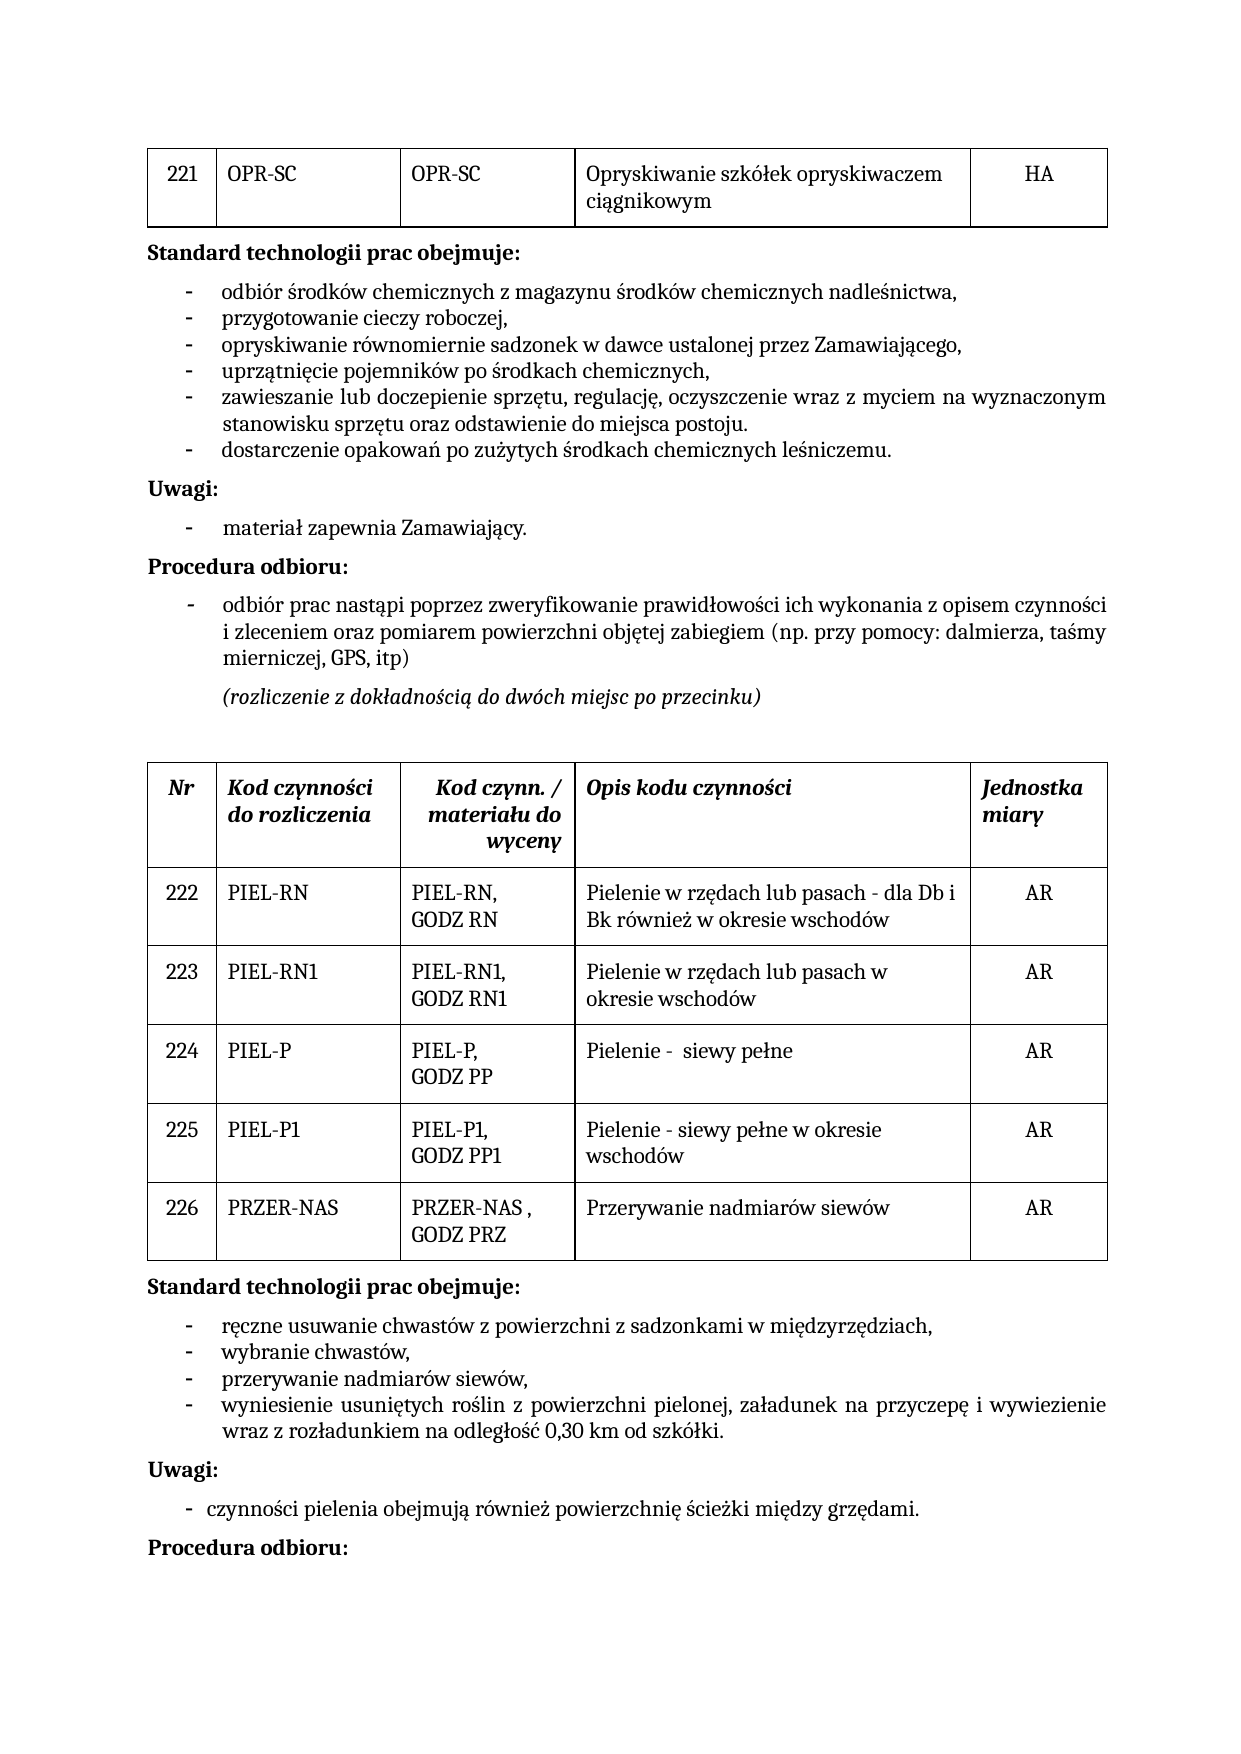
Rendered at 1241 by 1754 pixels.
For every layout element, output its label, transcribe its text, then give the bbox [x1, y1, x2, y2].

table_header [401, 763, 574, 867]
text Uwagi: [148, 1457, 1107, 1483]
list uprzątnięcie pojemników po środkach chemicznych, [185, 358, 1107, 384]
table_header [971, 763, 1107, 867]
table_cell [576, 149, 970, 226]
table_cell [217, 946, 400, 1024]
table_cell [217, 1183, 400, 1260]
list materiał zapewnia Zamawiający. [185, 514, 1107, 541]
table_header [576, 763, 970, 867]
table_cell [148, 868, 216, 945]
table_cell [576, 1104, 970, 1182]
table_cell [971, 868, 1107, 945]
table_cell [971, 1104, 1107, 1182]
list przygotowanie cieczy roboczej, [185, 305, 1107, 331]
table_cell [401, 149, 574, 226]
text (rozliczenie z dokładnością do dwóch miejsc po przecinku) [148, 684, 1107, 710]
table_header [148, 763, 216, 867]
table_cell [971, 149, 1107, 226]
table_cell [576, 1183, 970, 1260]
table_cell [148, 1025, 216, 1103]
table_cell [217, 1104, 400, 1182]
text Standard technologii prac obejmuje: [148, 1274, 1107, 1300]
list wybranie chwastów, [185, 1339, 1107, 1366]
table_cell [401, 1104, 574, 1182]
list ręczne usuwanie chwastów z powierzchni z sadzonkami w międzyrzędziach, [185, 1313, 1107, 1339]
text Uwagi: [148, 476, 1107, 502]
list przerywanie nadmiarów siewów, [185, 1366, 1107, 1392]
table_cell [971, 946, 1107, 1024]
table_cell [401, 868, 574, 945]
text Procedura odbioru: [148, 1535, 1107, 1561]
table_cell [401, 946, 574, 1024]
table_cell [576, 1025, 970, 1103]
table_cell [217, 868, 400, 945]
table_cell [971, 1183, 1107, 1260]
list opryskiwanie równomiernie sadzonek w dawce ustalonej przez Zamawiającego, [185, 331, 1107, 358]
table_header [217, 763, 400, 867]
list zawieszanie lub doczepienie sprzętu, regulację, oczyszczenie wraz z myciem na wyznaczonym stanowisku sprzętu oraz odstawienie do miejsca postoju. [185, 384, 1107, 437]
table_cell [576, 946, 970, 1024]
list czynności pielenia obejmują również powierzchnię ścieżki między grzędami. [185, 1496, 1107, 1522]
text Procedura odbioru: [148, 553, 1107, 580]
text Standard technologii prac obejmuje: [148, 240, 1107, 266]
list odbiór środków chemicznych z magazynu środków chemicznych nadleśnictwa, [185, 279, 1107, 305]
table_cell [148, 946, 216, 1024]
list dostarczenie opakowań po zużytych środkach chemicznych leśniczemu. [185, 437, 1107, 463]
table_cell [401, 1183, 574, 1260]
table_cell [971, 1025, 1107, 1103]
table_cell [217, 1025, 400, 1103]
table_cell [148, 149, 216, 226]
list wyniesienie usuniętych roślin z powierzchni pielonej, załadunek na przyczepę i wywiezienie wraz z rozładunkiem na odległość 0,30 km od szkółki. [185, 1392, 1107, 1444]
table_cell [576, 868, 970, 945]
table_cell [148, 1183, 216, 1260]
list odbiór prac nastąpi poprzez zweryfikowanie prawidłowości ich wykonania z opisem czynności i zleceniem oraz pomiarem powierzchni objętej zabiegiem (np. przy pomocy: dalmierza, taśmy mierniczej, GPS, itp) [185, 592, 1107, 671]
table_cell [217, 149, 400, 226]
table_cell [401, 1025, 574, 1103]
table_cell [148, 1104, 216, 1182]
